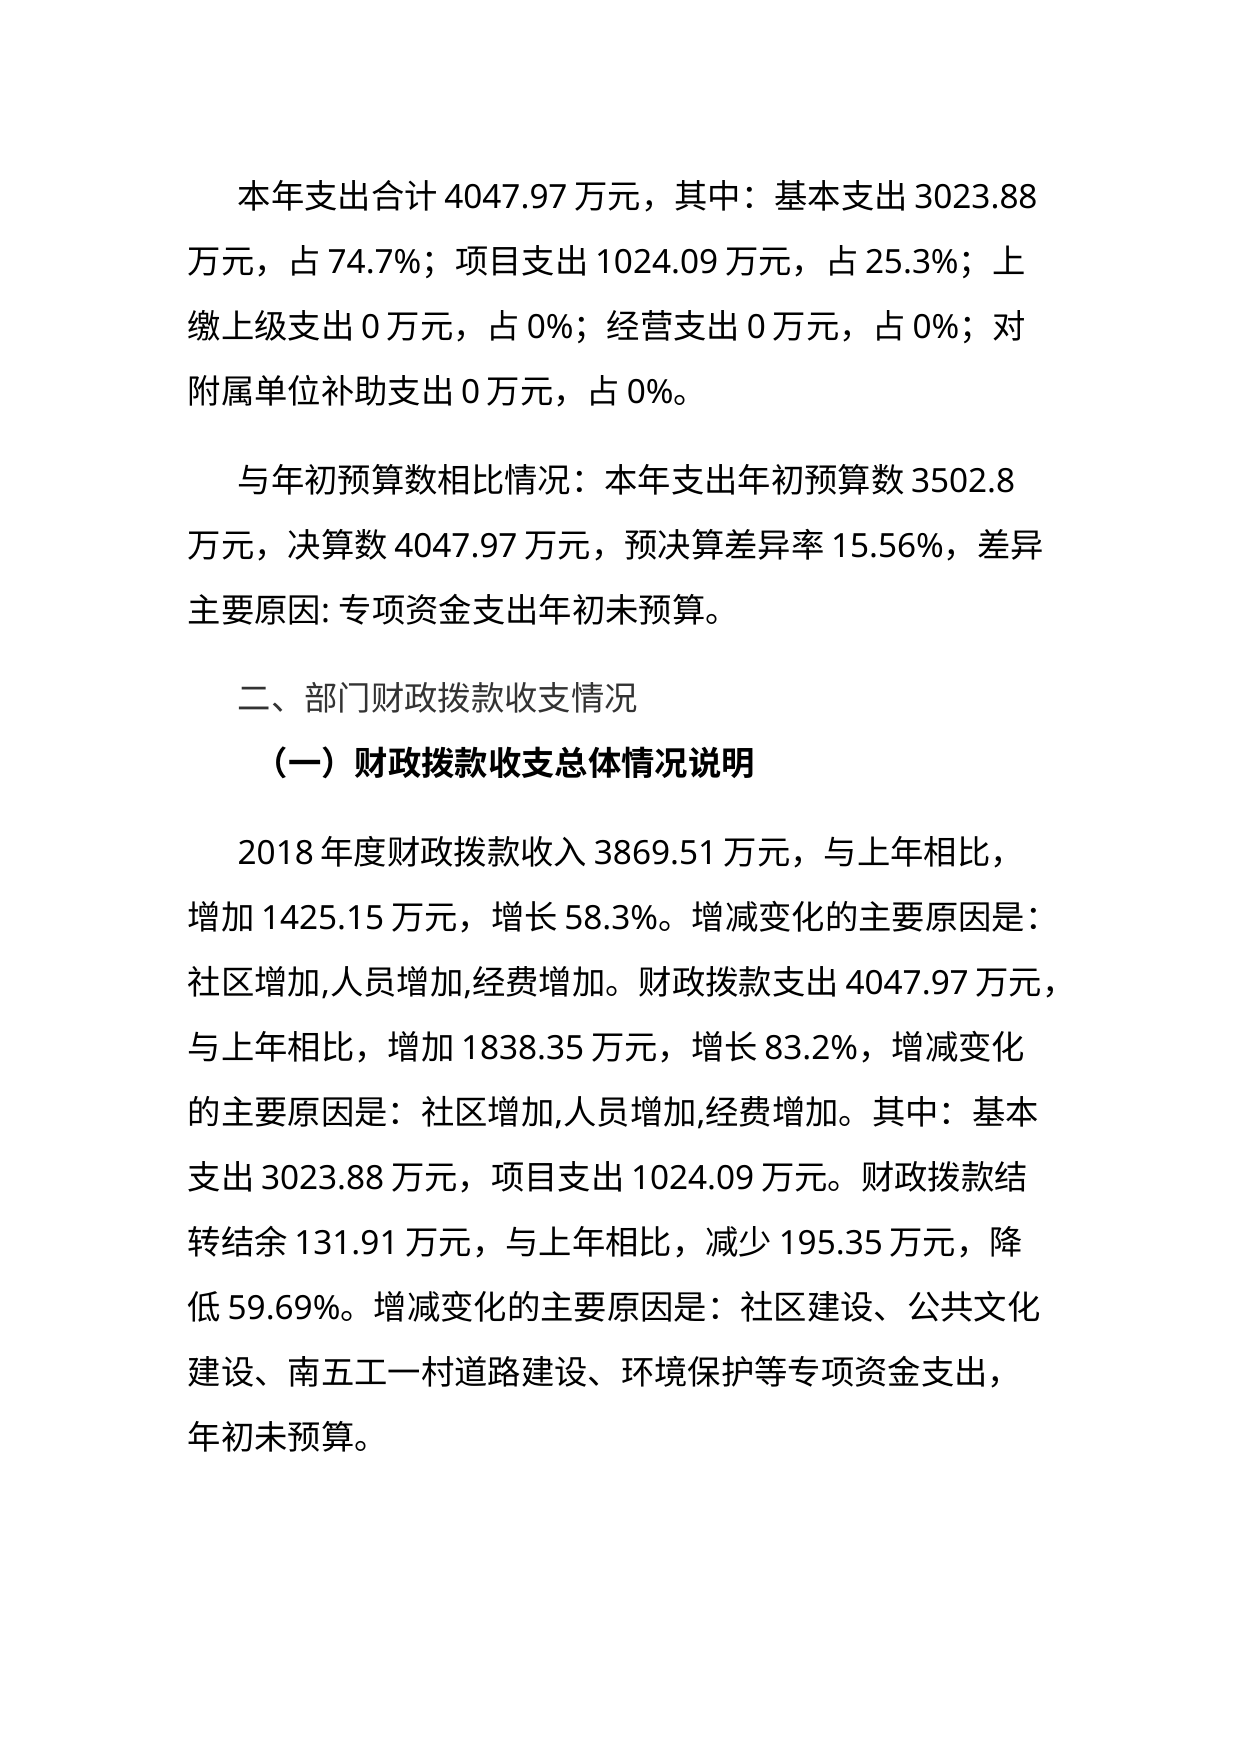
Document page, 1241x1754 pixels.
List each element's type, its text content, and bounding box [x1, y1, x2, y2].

text 2018年度财政拨款收入3869.51万元，与上年相比，增加1425.15万元，增长58.3%。增减变化的主要原因是：社区增加,人员增加,经费增加。财政拨款支出4047.97万元，与上年相比，增加1838.35万元，增长83.2%，增减变化的主要原因是：社区增加,人员增加,经费增加。其中：基本支出3023.88万元，项目支出1024.09万元。财政拨款结转结余131.91万元，与上年相比，减少195.35万元，降低59.69%。增减变化的主要原因是：社区建设、公共文化建设、南五工一村道路建设、环境保护等专项资金支出，年初未预算。 [187, 817, 1053, 1467]
text 本年支出合计4047.97万元，其中：基本支出3023.88万元，占74.7%；项目支出1024.09万元，占25.3%；上缴上级支出0万元，占0%；经营支出0万元，占0%；对附属单位补助支出0万元，占0%。 [187, 162, 1053, 422]
text 与年初预算数相比情况：本年支出年初预算数3502.8万元，决算数4047.97万元，预决算差异率15.56%，差异主要原因: 专项资金支出年初未预算。 [187, 445, 1053, 640]
text 二、部门财政拨款收支情况 [187, 664, 1053, 729]
text （一）财政拨款收支总体情况说明 [187, 729, 1053, 794]
